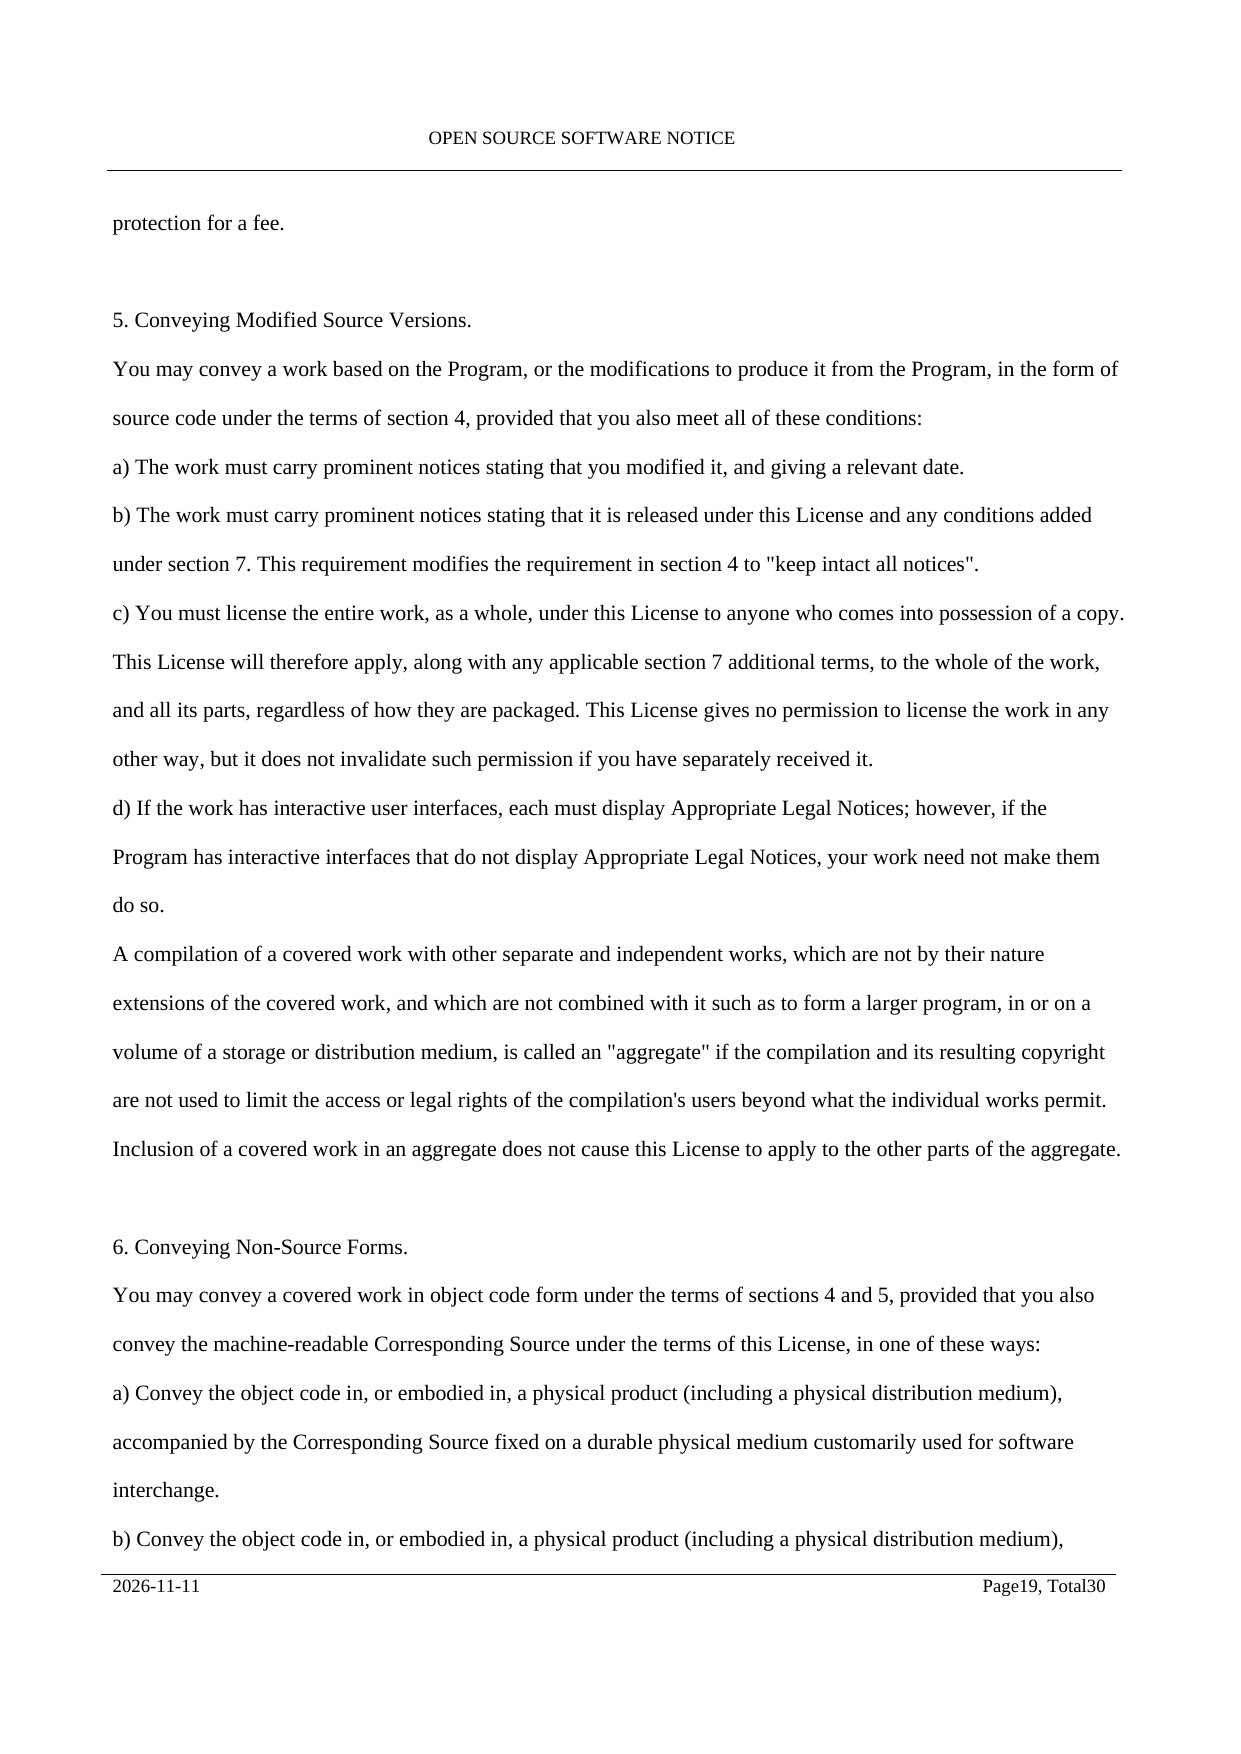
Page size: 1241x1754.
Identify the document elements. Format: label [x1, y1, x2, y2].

text [112, 206, 1128, 1555]
